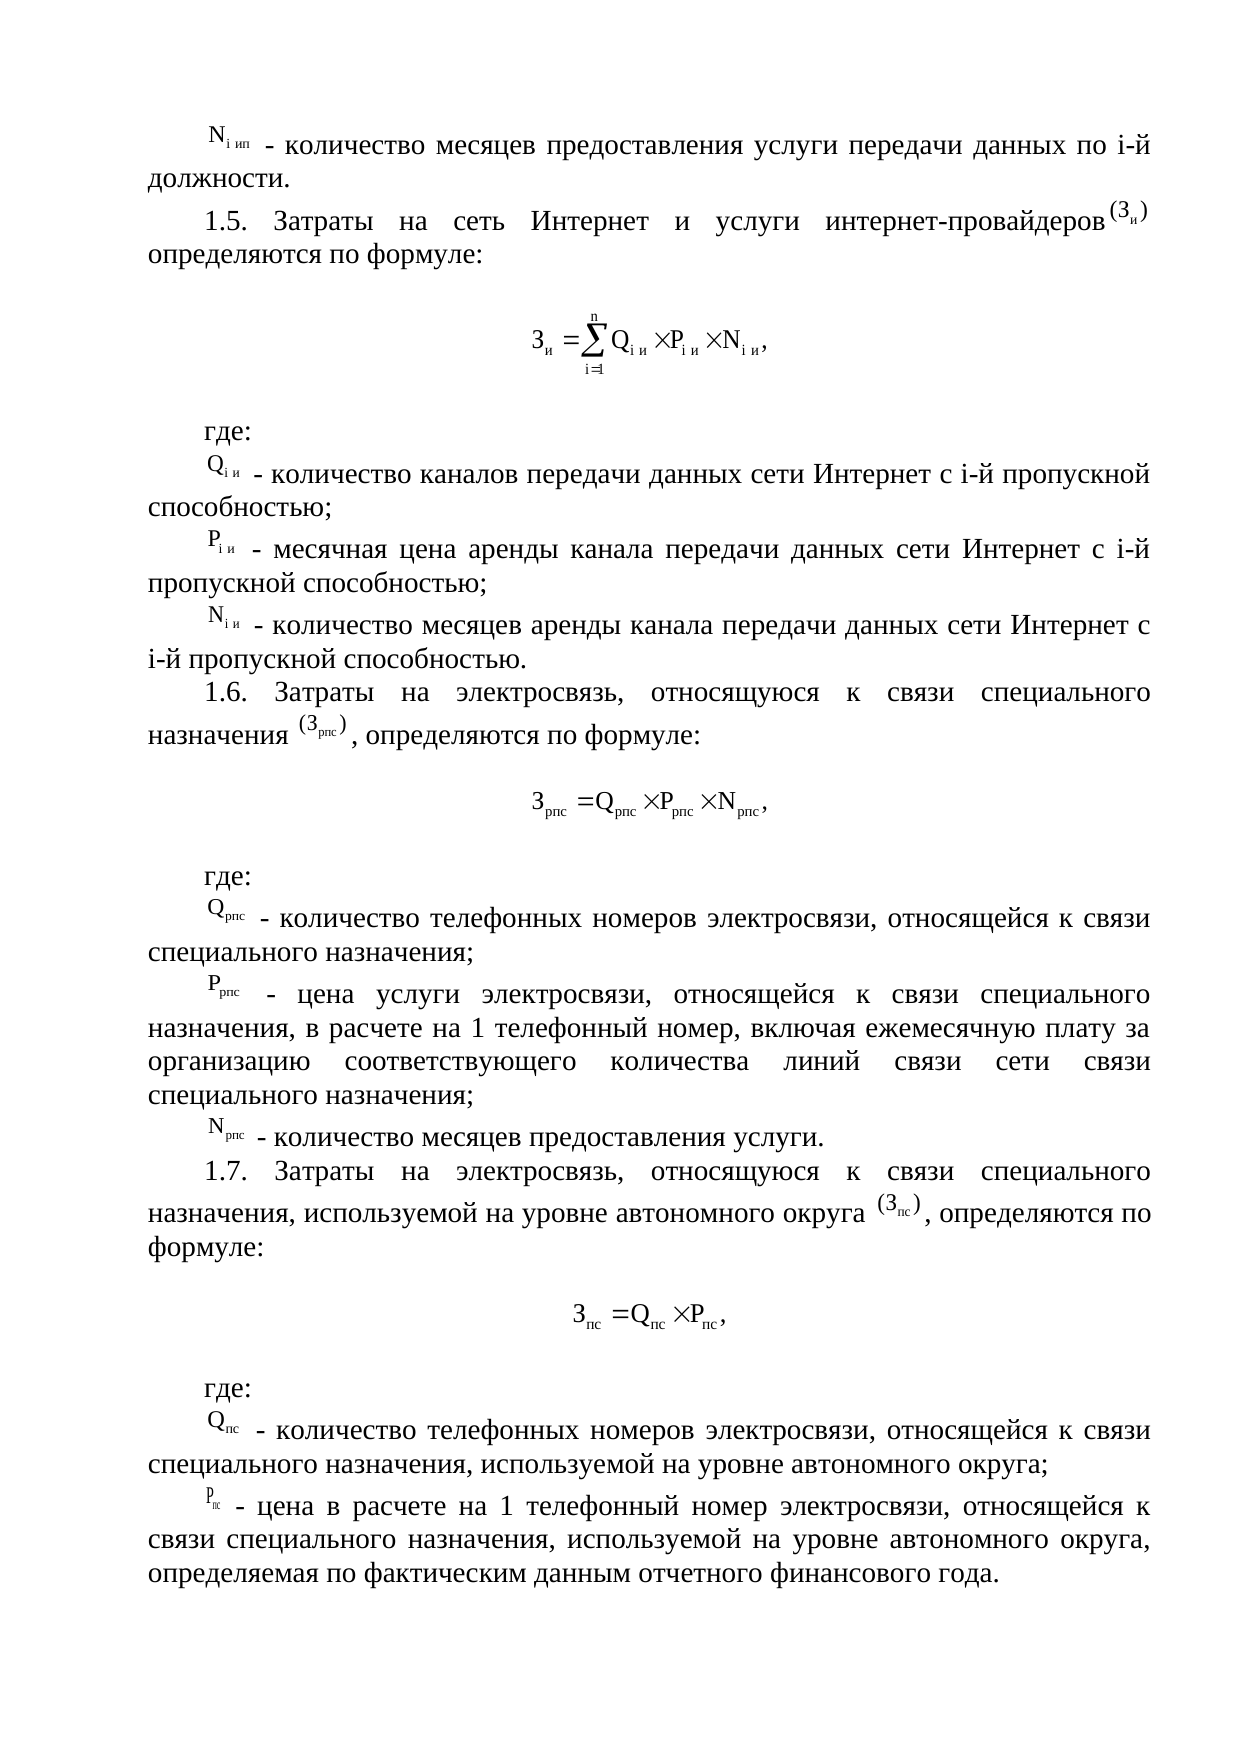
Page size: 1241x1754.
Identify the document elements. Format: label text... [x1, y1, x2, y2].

text где: [148, 413, 1152, 447]
text - цена в расчете на 1 телефонный номер электросвязи, относящейся к связи специального назначения, используемой на уровне автономного округа, определяемая по фактическим данным отчетного финансового года. [148, 1479, 1152, 1589]
text - количество телефонных номеров электросвязи, относящейся к связи специального назначения, используемой на уровне автономного округа; [148, 1403, 1152, 1479]
text где: [148, 858, 1152, 892]
text - количество каналов передачи данных сети Интернет с i-й пропускной способностью; [148, 447, 1152, 523]
text - количество телефонных номеров электросвязи, относящейся к связи специального назначения; [148, 892, 1152, 968]
text где: [148, 1370, 1152, 1403]
text - количество месяцев предоставления услуги. [148, 1111, 1152, 1153]
text - цена услуги электросвязи, относящейся к связи специального назначения, в расчете на 1 телефонный номер, включая ежемесячную плату за организацию соответствующего количества линий связи сети связи специального назначения; [148, 968, 1152, 1111]
text 1.6. Затраты на электросвязь, относящуюся к связи специального назначения , определяются по формуле: [148, 674, 1152, 750]
text 1.5. Затраты на сеть Интернет и услуги интернет-провайдеров определяются по формуле: [148, 194, 1152, 270]
text 1.7. Затраты на электросвязь, относящуюся к связи специального назначения, используемой на уровне автономного округа , определяются по формуле: [148, 1153, 1152, 1262]
text - количество месяцев аренды канала передачи данных сети Интернет с i-й пропускной способностью. [148, 599, 1152, 674]
text - количество месяцев предоставления услуги передачи данных по i-й должности. [148, 118, 1152, 194]
text - месячная цена аренды канала передачи данных сети Интернет с i-й пропускной способностью; [148, 523, 1152, 599]
